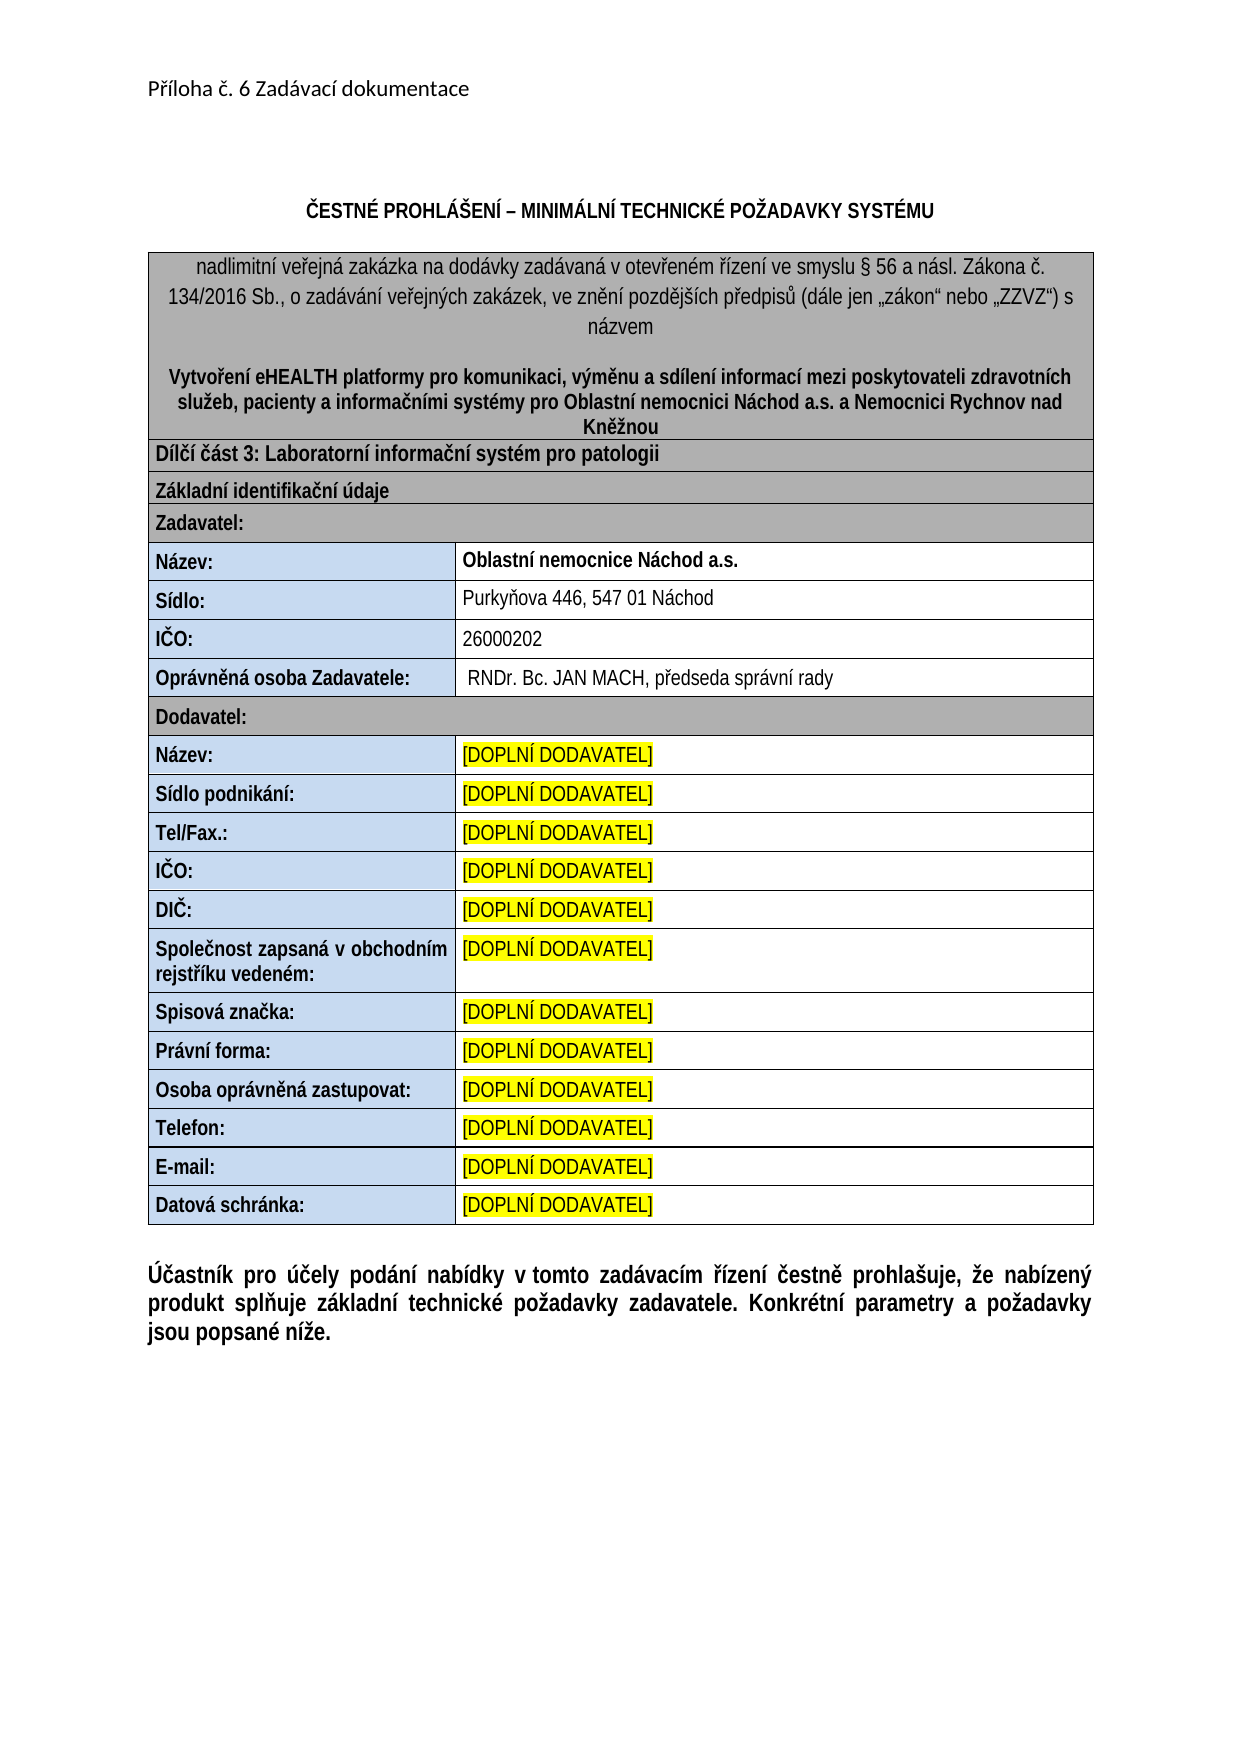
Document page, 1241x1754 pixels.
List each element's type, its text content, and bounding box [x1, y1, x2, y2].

table_cell Dodavatel: [149, 697, 449, 735]
table_cell [DOPLNÍ DODAVATEL] [456, 1109, 1093, 1146]
table_cell RNDr. Bc. JAN MACH, předseda správní rady [456, 659, 1093, 696]
table_cell Název: [149, 543, 455, 580]
table_cell Tel/Fax.: [149, 813, 455, 851]
table_cell [DOPLNÍ DODAVATEL] [456, 852, 1093, 889]
table_cell [DOPLNÍ DODAVATEL] [456, 736, 1093, 773]
table_cell [DOPLNÍ DODAVATEL] [456, 891, 1093, 928]
table_cell Sídlo: [149, 581, 455, 619]
text ČESTNé PROHLášENí – MINIMáLNí Technické požadavky systému [148, 198, 1093, 223]
table_cell [DOPLNÍ DODAVATEL] [456, 1186, 1093, 1224]
table_cell IČO: [149, 620, 455, 658]
table_cell Název: [149, 736, 455, 773]
table_cell Purkyňova 446, 547 01 Náchod [456, 581, 1093, 619]
table_cell [DOPLNÍ DODAVATEL] [456, 775, 1093, 812]
table_cell [DOPLNÍ DODAVATEL] [456, 1148, 1093, 1185]
table_cell Základní identifikační údaje [149, 472, 1093, 503]
table_cell Právní forma: [149, 1032, 455, 1069]
table_cell Spisová značka: [149, 993, 455, 1031]
text Účastník pro účely podání nabídky v tomto zadávacím řízení čestně prohlašuje, že nabízený produkt splňuje základní technické požadavky zadavatele. Konkrétní parametry a požadavky jsou popsané níže. [148, 1260, 1093, 1346]
table_cell [DOPLNÍ DODAVATEL] [456, 929, 1093, 992]
table_cell IČO: [149, 852, 455, 889]
table_cell [DOPLNÍ DODAVATEL] [456, 813, 1093, 851]
table_cell [DOPLNÍ DODAVATEL] [456, 993, 1093, 1031]
table_cell Sídlo podnikání: [149, 775, 455, 812]
table_cell [DOPLNÍ DODAVATEL] [456, 1070, 1093, 1108]
table_cell Telefon: [149, 1109, 455, 1146]
table_cell Dílčí část 3: Laboratorní informační systém pro patologii [149, 440, 1093, 471]
table_cell [449, 697, 1093, 735]
table_cell Osoba oprávněná zastupovat: [149, 1070, 455, 1108]
table_cell Datová schránka: [149, 1186, 455, 1224]
table_cell Společnost zapsaná v obchodním rejstříku vedeném: [149, 929, 455, 992]
table_cell E-mail: [149, 1148, 455, 1185]
table_header nadlimitní veřejná zakázka na dodávky zadávaná v otevřeném řízení ve smyslu § 56 a násl. Zákona č. 134/2016 Sb., o zadávání veřejných zakázek, ve znění pozdějších předpisů (dále jen „zákon“ nebo „ZZVZ“) s názvem Vytvoření eHEALTH platformy pro komunikaci, výměnu a sdílení informací mezi poskytovateli zdravotních služeb, pacienty a informačními systémy pro Oblastní nemocnici Náchod a.s. a Nemocnici Rychnov nad Kněžnou [149, 253, 1093, 439]
table_cell 26000202 [456, 620, 1093, 658]
table_cell Zadavatel: [149, 504, 1093, 542]
table_cell DIČ: [149, 891, 455, 928]
table_cell [DOPLNÍ DODAVATEL] [456, 1032, 1093, 1069]
table_cell Oprávněná osoba Zadavatele: [149, 659, 455, 696]
table_cell Oblastní nemocnice Náchod a.s. [456, 543, 1093, 580]
